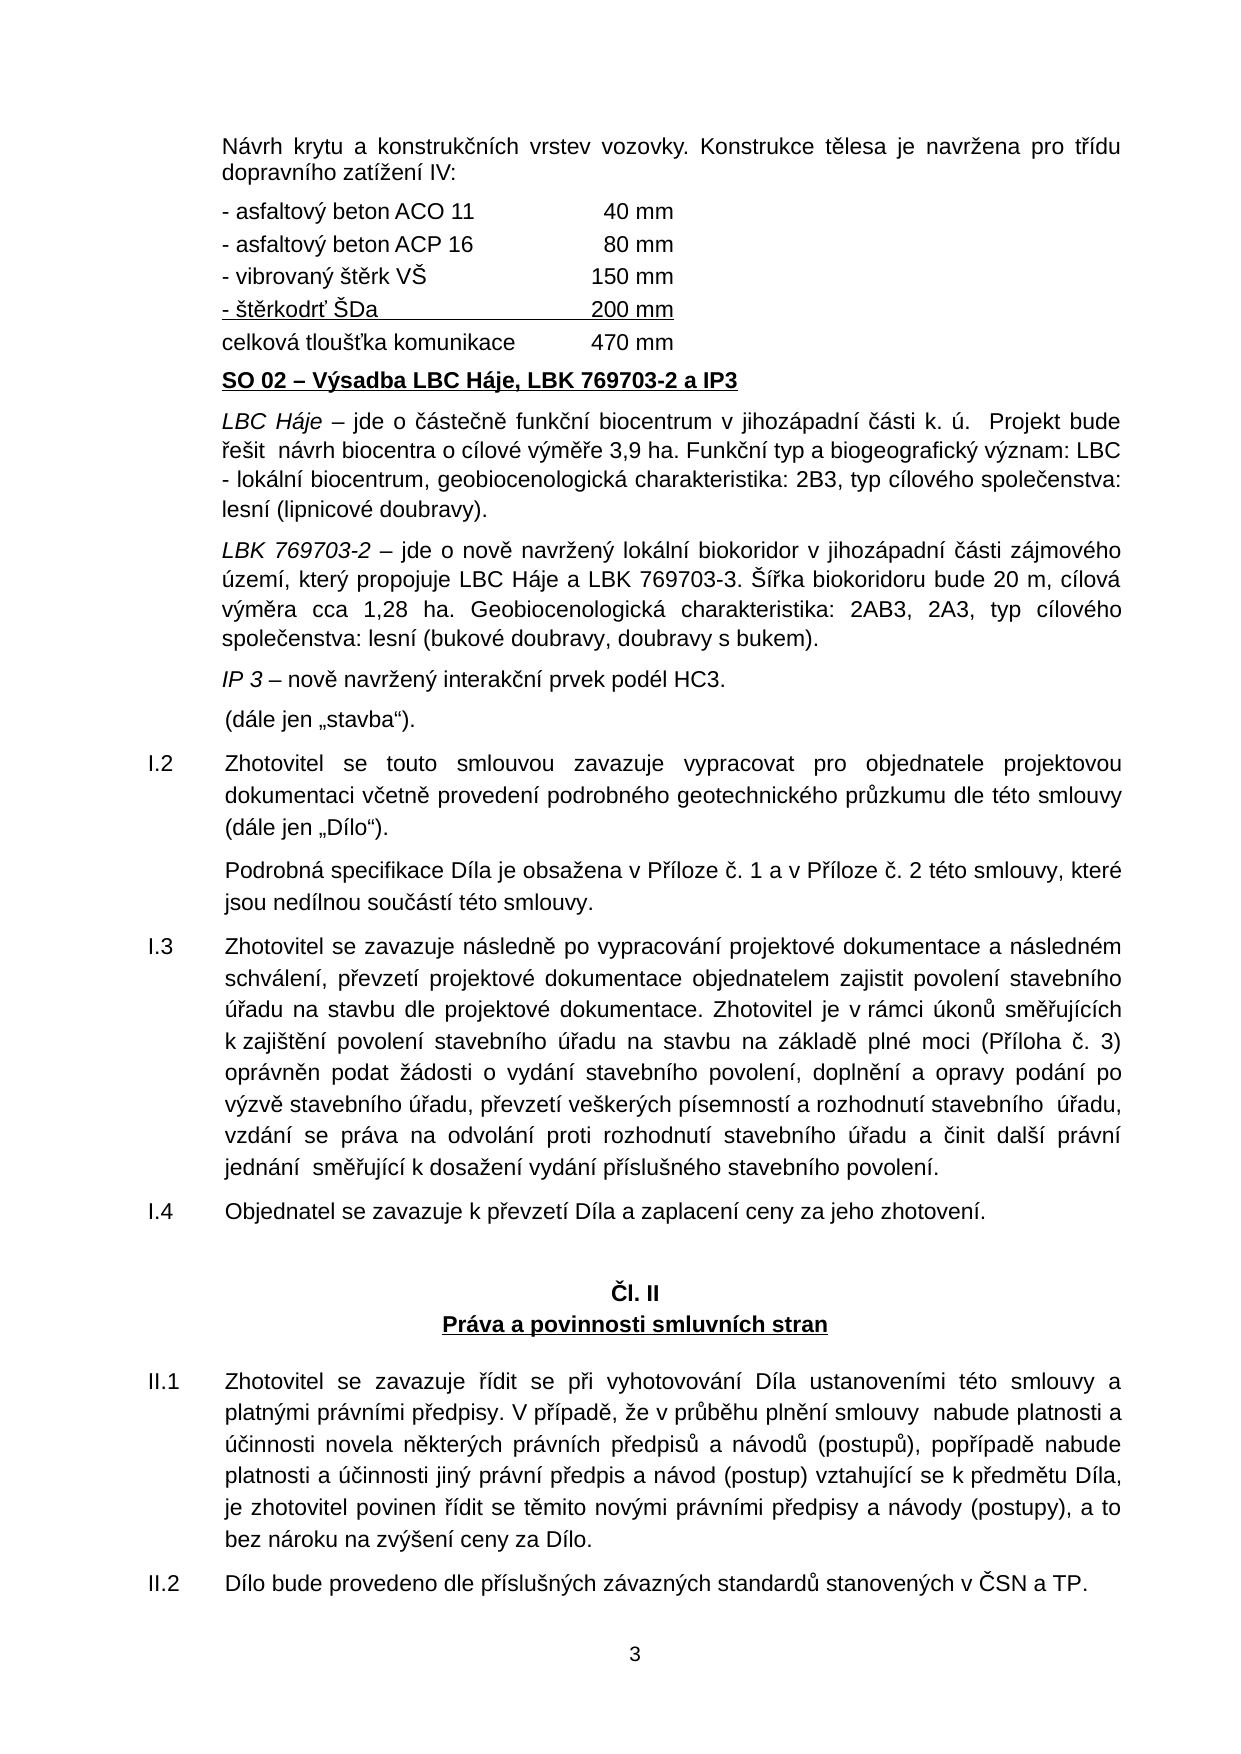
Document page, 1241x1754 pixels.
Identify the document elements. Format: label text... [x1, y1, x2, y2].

text - asfaltový beton ACP 16 80 mm [222, 231, 1122, 257]
text LBC Háje – jde o částečně funkční biocentrum v jihozápadní části k. ú. Projekt bude řešit návrh biocentra o cílové výměře 3,9 ha. Funkční typ a biogeografický význam: LBC - lokální biocentrum, geobiocenologická charakteristika: 2B3, typ cílového společenstva: lesní (lipnicové doubravy). [222, 406, 1122, 523]
text Návrh krytu a konstrukčních vrstev vozovky. Konstrukce tělesa je navržena pro třídu dopravního zatížení IV: [222, 133, 1122, 186]
text IP 3 – nově navržený interakční prvek podél HC3. [222, 664, 1122, 694]
list Dílo bude provedeno dle příslušných závazných standardů stanovených v ČSN a TP. [148, 1570, 1122, 1596]
list Zhotovitel se touto smlouvou zavazuje vypracovat pro objednatele projektovou dokumentaci včetně provedení podrobného geotechnického průzkumu dle této smlouvy (dále jen „Dílo“). [148, 750, 1122, 840]
list Zhotovitel se zavazuje následně po vypracování projektové dokumentace a následném schválení, převzetí projektové dokumentace objednatelem zajistit povolení stavebního úřadu na stavbu dle projektové dokumentace. Zhotovitel je v rámci úkonů směřujících k zajištění povolení stavebního úřadu na stavbu na základě plné moci (Příloha č. 3) oprávněn podat žádosti o vydání stavebního povolení, doplnění a opravy podání po výzvě stavebního úřadu, převzetí veškerých písemností a rozhodnutí stavebního úřadu, vzdání se práva na odvolání proti rozhodnutí stavebního úřadu a činit další právní jednání směřující k dosažení vydání příslušného stavebního povolení. [148, 933, 1122, 1180]
list Podrobná specifikace Díla je obsažena v Příloze č. 1 a v Příloze č. 2 této smlouvy, které jsou nedílnou součástí této smlouvy. [224, 857, 1122, 915]
text celková tloušťka komunikace 470 mm [222, 328, 1122, 355]
text - štěrkodrť ŠDa 200 mm [222, 296, 1122, 322]
text LBK 769703-2 – jde o nově navržený lokální biokoridor v jihozápadní části zájmového území, který propojuje LBC Háje a LBK 769703-3. Šířka biokoridoru bude 20 m, cílová výměra cca 1,28 ha. Geobiocenologická charakteristika: 2AB3, 2A3, typ cílového společenstva: lesní (bukové doubravy, doubravy s bukem). [222, 535, 1122, 652]
list Objednatel se zavazuje k převzetí Díla a zaplacení ceny za jeho zhotovení. [148, 1198, 1122, 1224]
text - vibrovaný štěrk VŠ 150 mm [222, 263, 1122, 290]
list (dále jen „stavba“). [224, 706, 1122, 733]
text - asfaltový beton ACO 11 40 mm [222, 198, 1122, 224]
text SO 02 – Výsadba LBC Háje, LBK 769703-2 a IP3 [222, 367, 1122, 394]
text Práva a povinnosti smluvních stran [148, 1280, 1122, 1338]
list Zhotovitel se zavazuje řídit se při vyhotovování Díla ustanoveními této smlouvy a platnými právními předpisy. V případě, že v průběhu plnění smlouvy nabude platnosti a účinnosti novela některých právních předpisů a návodů (postupů), popřípadě nabude platnosti a účinnosti jiný právní předpis a návod (postup) vztahující se k předmětu Díla, je zhotovitel povinen řídit se těmito novými právními předpisy a návody (postupy), a to bez nároku na zvýšení ceny za Dílo. [148, 1368, 1122, 1552]
